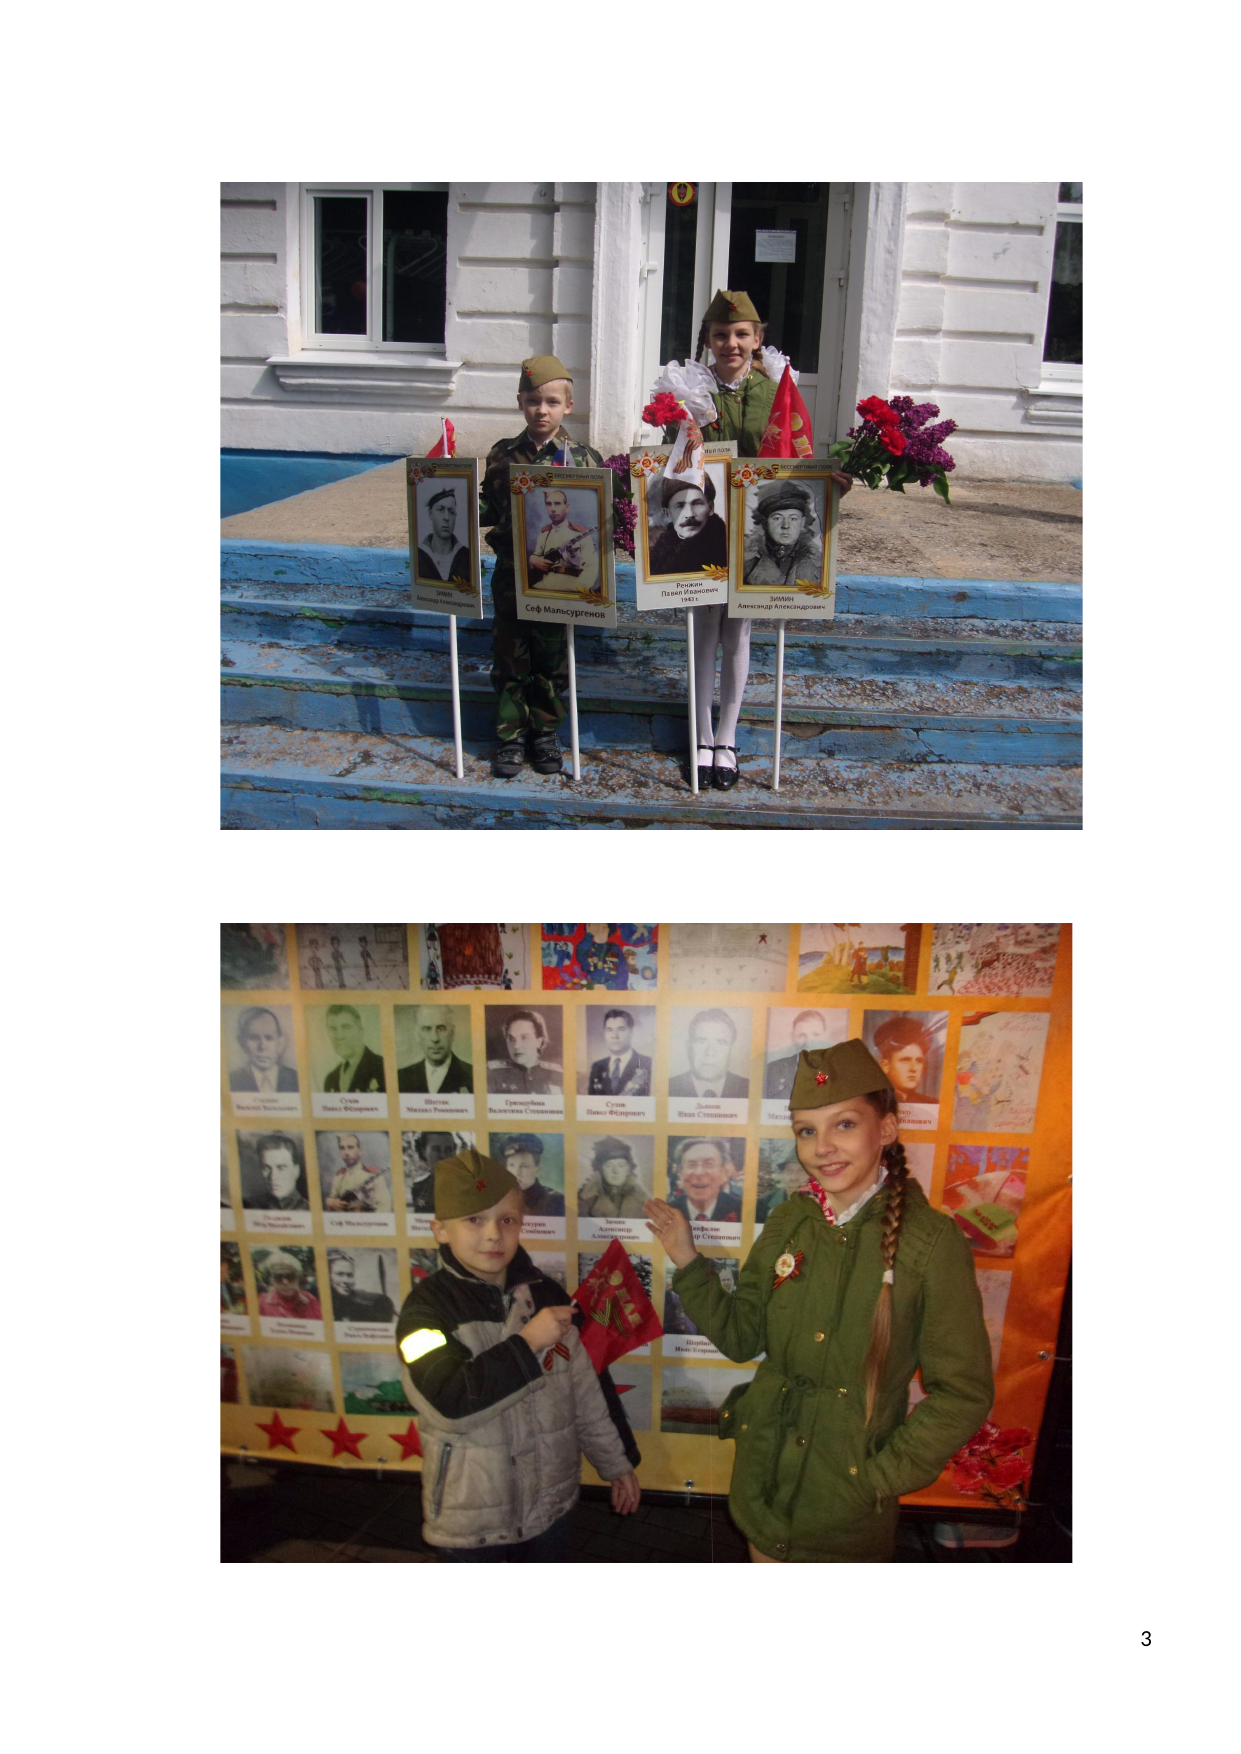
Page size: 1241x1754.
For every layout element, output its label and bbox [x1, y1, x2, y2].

picture [220, 923, 1073, 1563]
picture [220, 182, 1083, 830]
